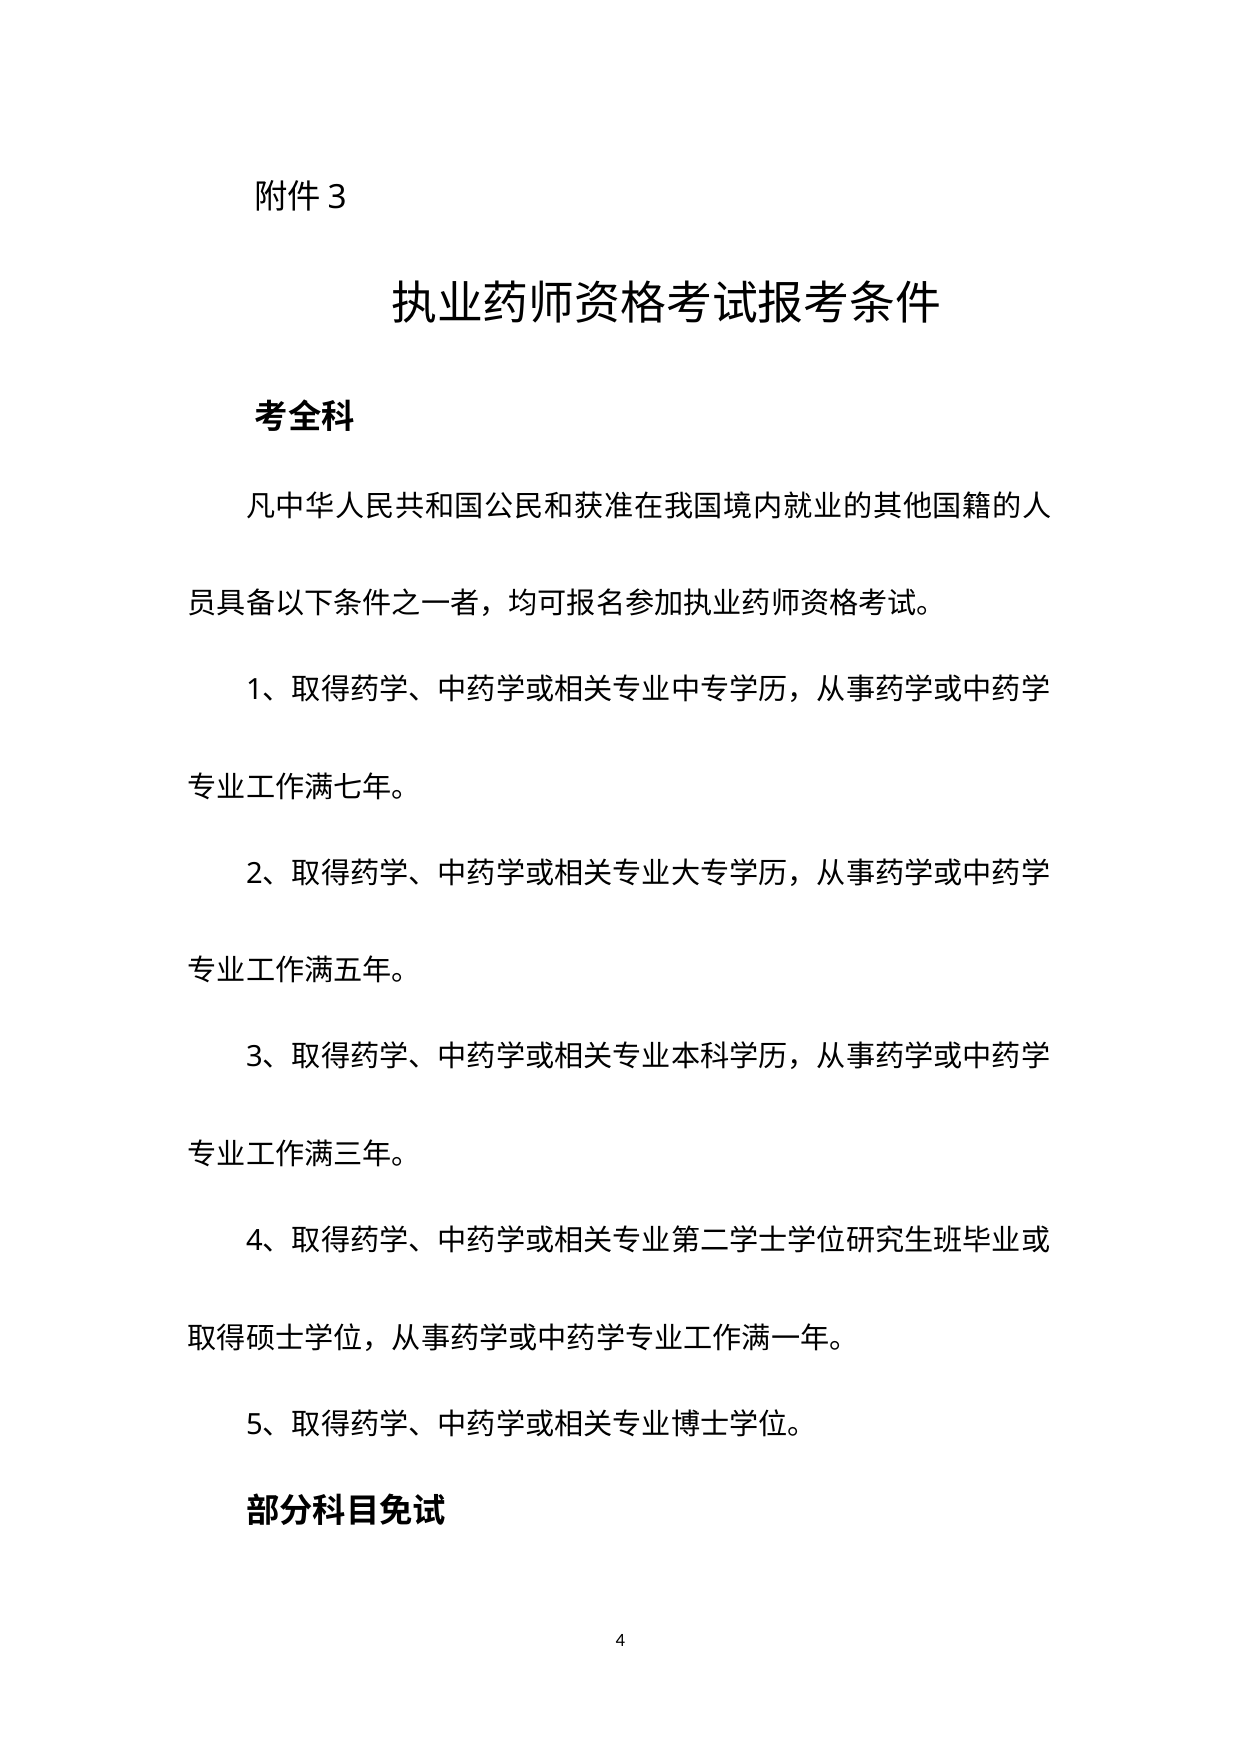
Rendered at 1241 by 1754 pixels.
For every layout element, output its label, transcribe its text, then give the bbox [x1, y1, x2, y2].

text 凡中华人民共和国公民和获准在我国境内就业的其他国籍的人员具备以下条件之一者，均可报名参加执业药师资格考试。 [187, 471, 1053, 633]
text 3、取得药学、中药学或相关专业本科学历，从事药学或中药学专业工作满三年。 [187, 1022, 1053, 1184]
text 2、取得药学、中药学或相关专业大专学历，从事药学或中药学专业工作满五年。 [187, 838, 1053, 1001]
text 执业药师资格考试报考条件 [187, 251, 1053, 349]
text 4、取得药学、中药学或相关专业第二学士学位研究生班毕业或取得硕士学位，从事药学或中药学专业工作满一年。 [187, 1205, 1053, 1368]
text 附件3 [187, 162, 1053, 227]
text 1、取得药学、中药学或相关专业中专学历，从事药学或中药学专业工作满七年。 [187, 654, 1053, 817]
text 部分科目免试 [187, 1475, 1053, 1540]
text 5、取得药学、中药学或相关专业博士学位。 [187, 1389, 1053, 1454]
text 考全科 [187, 382, 1053, 447]
